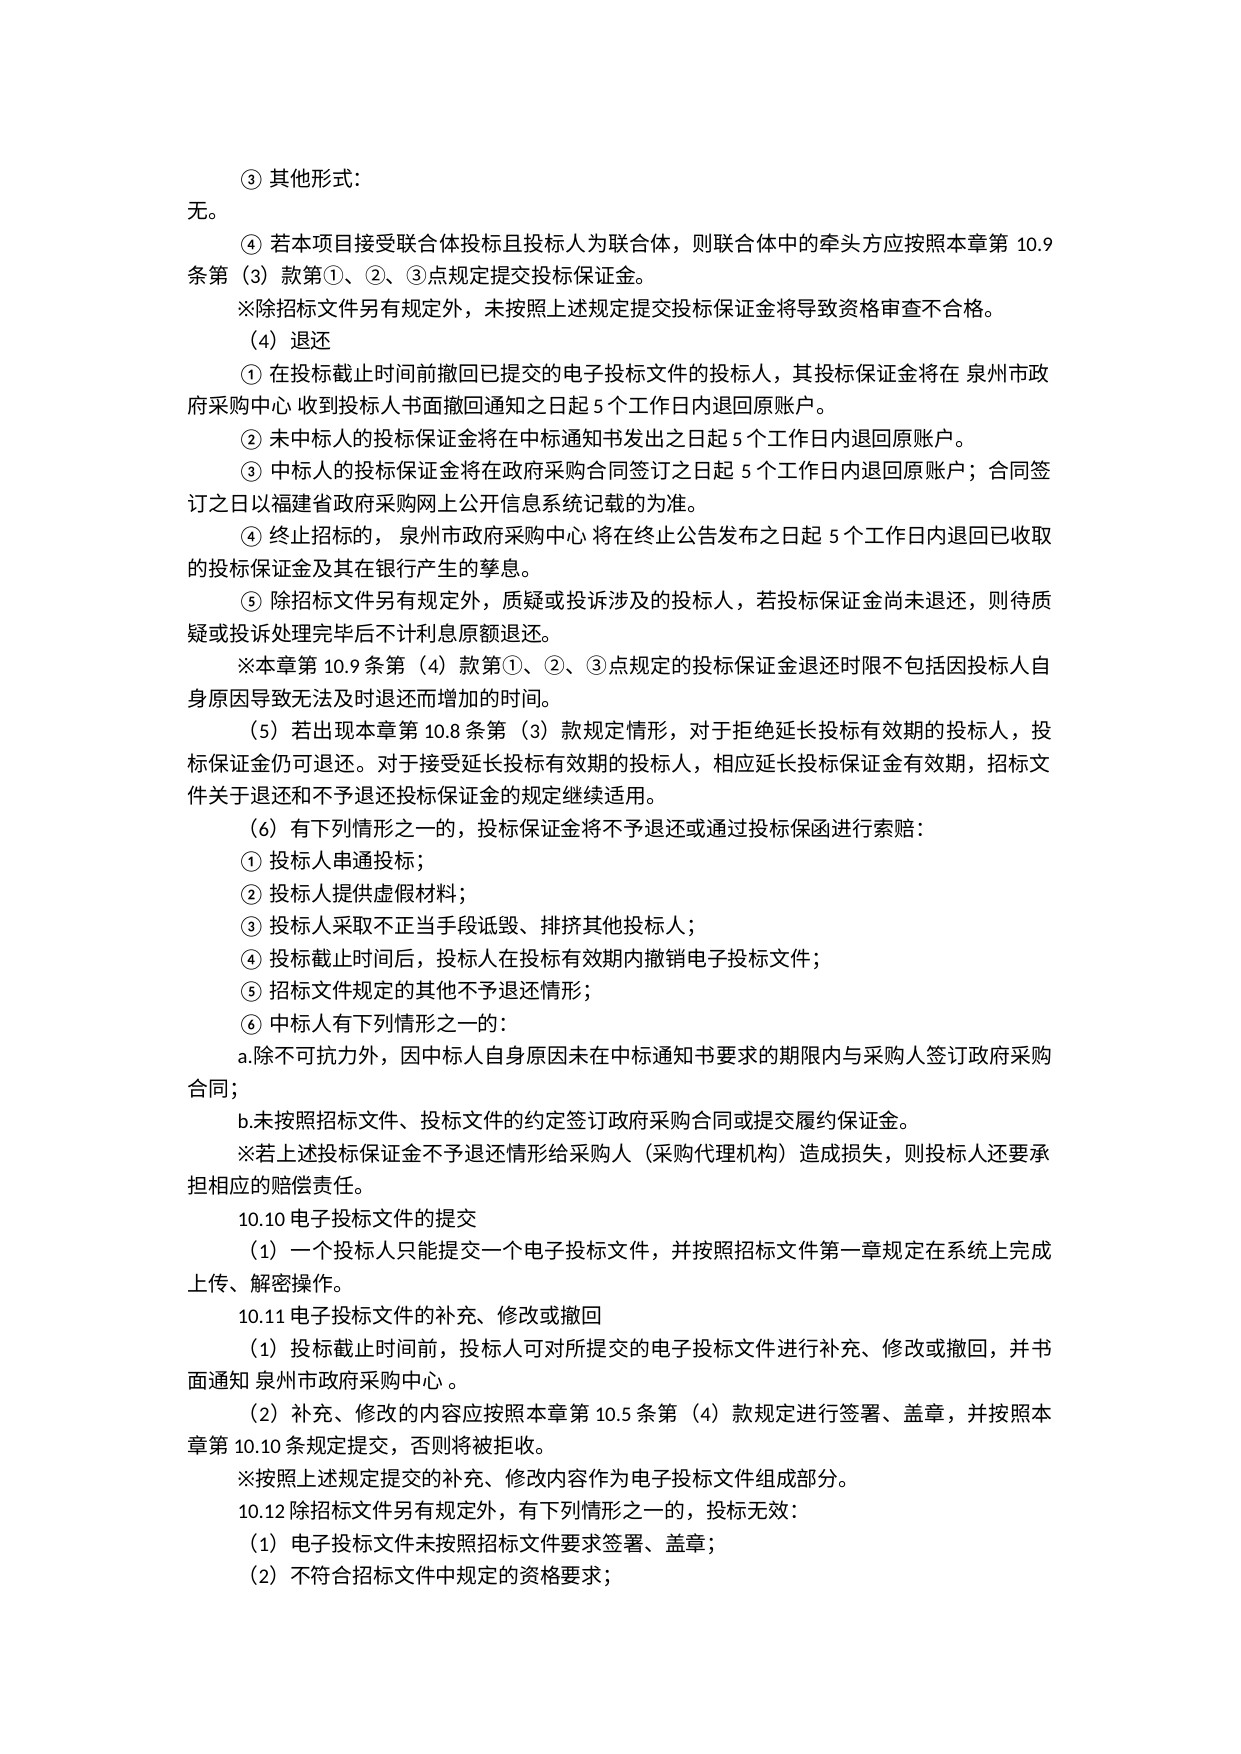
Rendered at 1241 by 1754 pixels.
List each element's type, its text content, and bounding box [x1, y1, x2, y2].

text （2）补充、修改的内容应按照本章第10.5条第（4）款规定进行签署、盖章，并按照本章第10.10条规定提交，否则将被拒收。 [187, 1397, 1053, 1462]
text ④若本项目接受联合体投标且投标人为联合体，则联合体中的牵头方应按照本章第10.9条第（3）款第①、②、③点规定提交投标保证金。 [187, 227, 1053, 292]
text ②投标人提供虚假材料； [187, 877, 1053, 909]
text ③投标人采取不正当手段诋毁、排挤其他投标人； [187, 909, 1053, 942]
text ⑤招标文件规定的其他不予退还情形； [187, 974, 1053, 1007]
text ④终止招标的， 泉州市政府采购中心 将在终止公告发布之日起5个工作日内退回已收取的投标保证金及其在银行产生的孳息。 [187, 519, 1053, 584]
text ③中标人的投标保证金将在政府采购合同签订之日起5个工作日内退回原账户；合同签订之日以福建省政府采购网上公开信息系统记载的为准。 [187, 454, 1053, 519]
text （2）不符合招标文件中规定的资格要求； [187, 1559, 1053, 1592]
text ⑥中标人有下列情形之一的： [187, 1007, 1053, 1039]
text （1）一个投标人只能提交一个电子投标文件，并按照招标文件第一章规定在系统上完成上传、解密操作。 [187, 1234, 1053, 1299]
text （6）有下列情形之一的，投标保证金将不予退还或通过投标保函进行索赔： [187, 812, 1053, 844]
text 10.11电子投标文件的补充、修改或撤回 [187, 1299, 1053, 1332]
text （1）投标截止时间前，投标人可对所提交的电子投标文件进行补充、修改或撤回，并书面通知 泉州市政府采购中心 。 [187, 1332, 1053, 1397]
text ※按照上述规定提交的补充、修改内容作为电子投标文件组成部分。 [187, 1462, 1053, 1494]
text a.除不可抗力外，因中标人自身原因未在中标通知书要求的期限内与采购人签订政府采购合同； [187, 1039, 1053, 1104]
text ①在投标截止时间前撤回已提交的电子投标文件的投标人，其投标保证金将在 泉州市政府采购中心 收到投标人书面撤回通知之日起5个工作日内退回原账户。 [187, 357, 1053, 422]
text b.未按照招标文件、投标文件的约定签订政府采购合同或提交履约保证金。 [187, 1104, 1053, 1137]
text ※除招标文件另有规定外，未按照上述规定提交投标保证金将导致资格审查不合格。 [187, 292, 1053, 324]
text 10.12除招标文件另有规定外，有下列情形之一的，投标无效： [187, 1494, 1053, 1527]
text ①投标人串通投标； [187, 844, 1053, 877]
text （4）退还 [187, 324, 1053, 357]
text （5）若出现本章第10.8条第（3）款规定情形，对于拒绝延长投标有效期的投标人，投标保证金仍可退还。对于接受延长投标有效期的投标人，相应延长投标保证金有效期，招标文件关于退还和不予退还投标保证金的规定继续适用。 [187, 714, 1053, 812]
text 10.10电子投标文件的提交 [187, 1202, 1053, 1234]
text ②未中标人的投标保证金将在中标通知书发出之日起5个工作日内退回原账户。 [187, 422, 1053, 454]
text ④投标截止时间后，投标人在投标有效期内撤销电子投标文件； [187, 942, 1053, 974]
text ⑤除招标文件另有规定外，质疑或投诉涉及的投标人，若投标保证金尚未退还，则待质疑或投诉处理完毕后不计利息原额退还。 [187, 584, 1053, 649]
text 无。 [187, 194, 1053, 227]
text （1）电子投标文件未按照招标文件要求签署、盖章； [187, 1527, 1053, 1559]
text ③其他形式： [187, 162, 1053, 194]
text ※若上述投标保证金不予退还情形给采购人（采购代理机构）造成损失，则投标人还要承担相应的赔偿责任。 [187, 1137, 1053, 1202]
text ※本章第10.9条第（4）款第①、②、③点规定的投标保证金退还时限不包括因投标人自身原因导致无法及时退还而增加的时间。 [187, 649, 1053, 714]
